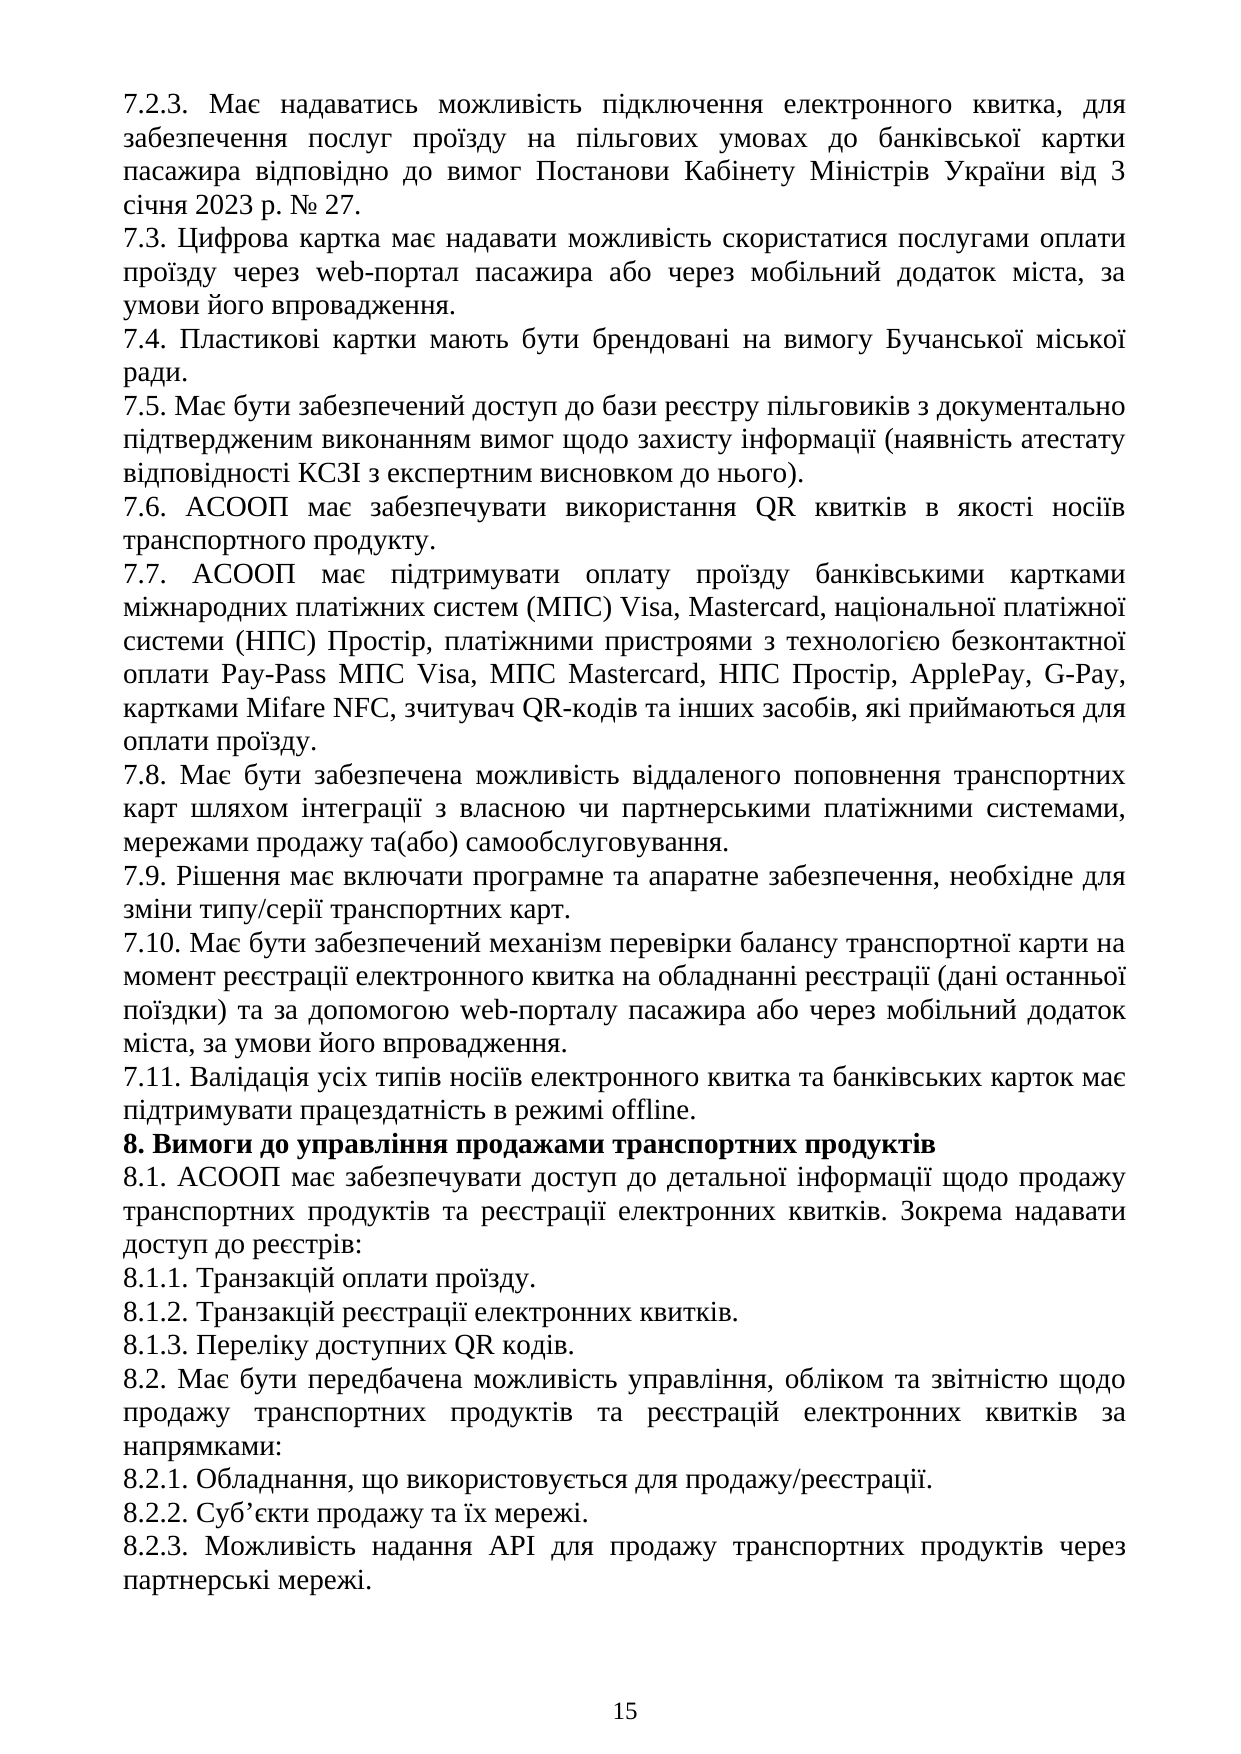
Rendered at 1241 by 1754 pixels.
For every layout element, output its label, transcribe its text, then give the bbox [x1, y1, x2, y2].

text 7.7. АСООП має підтримувати оплату проїзду банківськими картками міжнародних платіжних систем (МПС) Visa, Mastercard, національної платіжної системи (НПС) Простір, платіжними пристроями з технологією безконтактної оплати Pay-Pass МПС Visa, МПС Mastercard, НПС Простір, ApplePay, G-Pay, картками Mifare NFC, зчитувач QR-кодів та інших засобів, які приймаються для оплати проїзду. [123, 556, 1127, 757]
text 8.1.1. Транзакцій оплати проїзду. [123, 1260, 1127, 1294]
text 8.1. АСООП має забезпечувати доступ до детальної інформації щодо продажу транспортних продуктів та реєстрації електронних квитків. Зокрема надавати доступ до реєстрів: [123, 1159, 1127, 1260]
text 7.11. Валідація усіх типів носіїв електронного квитка та банківських карток має підтримувати працездатність в режимі offline. [123, 1059, 1127, 1126]
text 7.3. Цифрова картка має надавати можливість скористатися послугами оплати проїзду через web-портал пасажира або через мобільний додаток міста, за умови його впровадження. [123, 220, 1127, 321]
text 7.8. Має бути забезпечена можливість віддаленого поповнення транспортних карт шляхом інтеграції з власною чи партнерськими платіжними системами, мережами продажу та(або) самообслуговування. [123, 757, 1127, 858]
text 8. Вимоги до управління продажами транспортних продуктів [123, 1126, 1127, 1159]
text 7.5. Має бути забезпечений доступ до бази реєстру пільговиків з документально підтвердженим виконанням вимог щодо захисту інформації (наявність атестату відповідності КСЗІ з експертним висновком до нього). [123, 388, 1127, 489]
text 7.2.3. Має надаватись можливість підключення електронного квитка, для забезпечення послуг проїзду на пільгових умовах до банківської картки пасажира відповідно до вимог Постанови Кабінету Міністрів України від 3 січня 2023 р. № 27. [123, 86, 1127, 220]
text 8.2.2. Суб’єкти продажу та їх мережі. [123, 1495, 1127, 1528]
text 7.10. Має бути забезпечений механізм перевірки балансу транспортної карти на момент реєстрації електронного квитка на обладнанні реєстрації (дані останньої поїздки) та за допомогою web-порталу пасажира або через мобільний додаток міста, за умови його впровадження. [123, 925, 1127, 1059]
text 7.9. Рішення має включати програмне та апаратне забезпечення, необхідне для зміни типу/серії транспортних карт. [123, 858, 1127, 925]
text 8.1.2. Транзакцій реєстрації електронних квитків. [123, 1294, 1127, 1327]
text 8.2.1. Обладнання, що використовується для продажу/реєстрації. [123, 1461, 1127, 1495]
text 8.2. Має бути передбачена можливість управління, обліком та звітністю щодо продажу транспортних продуктів та реєстрацій електронних квитків за напрямками: [123, 1361, 1127, 1461]
text 7.4. Пластикові картки мають бути брендовані на вимогу Бучанської міської ради. [123, 321, 1127, 388]
text 7.6. АСООП має забезпечувати використання QR квитків в якості носіїв транспортного продукту. [123, 489, 1127, 556]
text 8.2.3. Можливість надання API для продажу транспортних продуктів через партнерські мережі. [123, 1528, 1127, 1596]
text 8.1.3. Переліку доступних QR кодів. [123, 1327, 1127, 1361]
